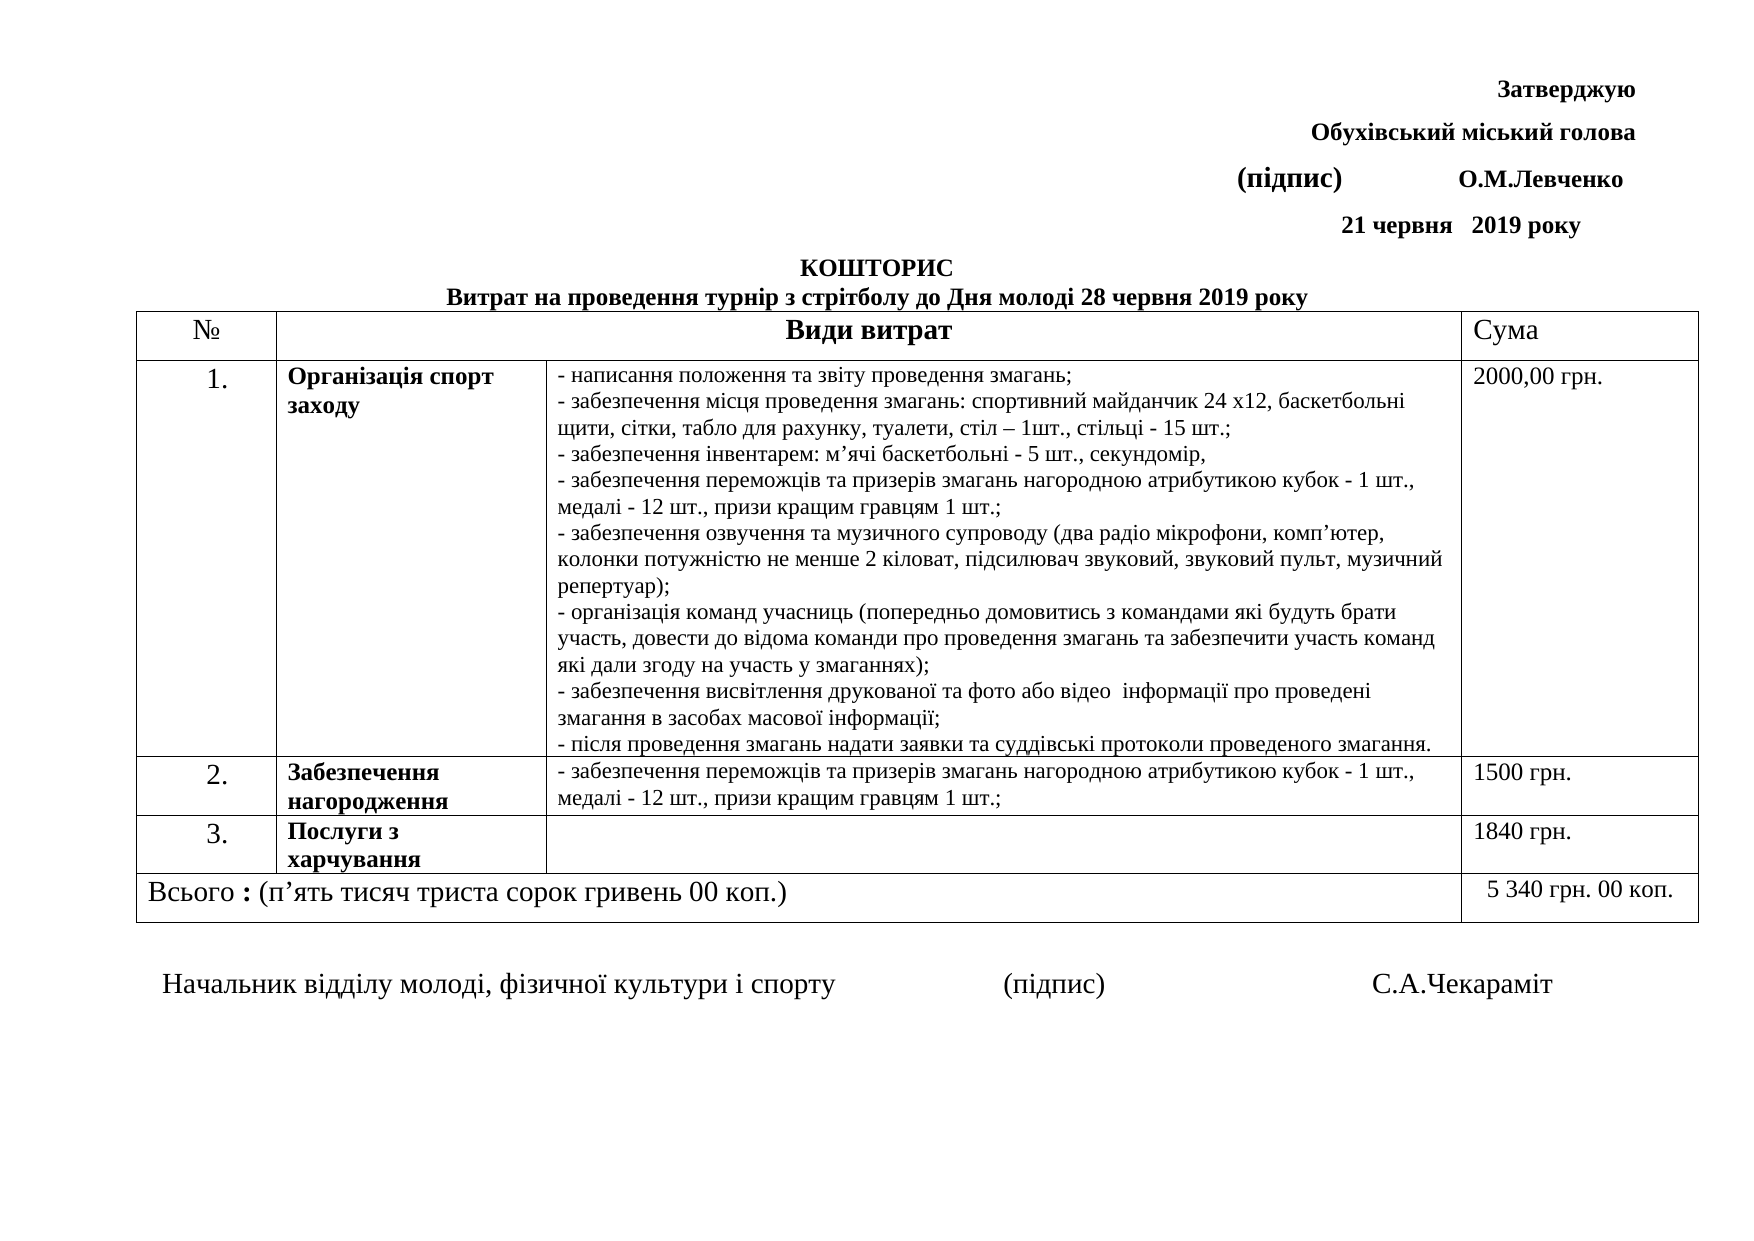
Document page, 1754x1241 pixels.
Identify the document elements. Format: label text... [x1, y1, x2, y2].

table_cell [137, 816, 276, 873]
table_cell 2000,00 грн. [1462, 361, 1698, 756]
table_cell - забезпечення переможців та призерів змагань нагородною атрибутикою кубок - 1 шт., медалі - 12 шт., призи кращим гравцям 1 шт.; [547, 757, 1461, 815]
table_cell [137, 361, 276, 756]
text КОШТОРИС [118, 253, 1636, 282]
table_header № [137, 312, 276, 360]
table_cell Забезпечення нагородження [277, 757, 546, 815]
table_cell [137, 757, 276, 815]
text Затверджую [118, 74, 1636, 103]
table_cell [547, 816, 1461, 873]
table_cell - написання положення та звіту проведення змагань; - забезпечення місця проведення змагань: спортивний майданчик 24 х12, баскетбольні щити, сітки, табло для рахунку, туалети, стіл – 1шт., стільці - 15 шт.; - забезпечення інвентарем: м’ячі баскетбольні - 5 шт., секундомір, - забезпечення переможців та призерів змагань нагородною атрибутикою кубок - 1 шт., медалі - 12 шт., призи кращим гравцям 1 шт.; - забезпечення озвучення та музичного супроводу (два радіо мікрофони, комп’ютер, колонки потужністю не менше 2 кіловат, підсилювач звуковий, звуковий пульт, музичний репертуар); - організація команд учасниць (попередньо домовитись з командами які будуть брати участь, довести до відома команди про проведення змагань та забезпечити участь команд які дали згоду на участь у змаганнях); - забезпечення висвітлення друкованої та фото або відео інформації про проведені змагання в засобах масової інформації; - після проведення змагань надати заявки та суддівські протоколи проведеного змагання. [547, 361, 1461, 756]
table_cell Послуги з харчування [277, 816, 546, 873]
text 21 червня 2019 року [1077, 210, 1636, 239]
table_cell Організація спорт заходу [277, 361, 546, 756]
table_cell 5 340 грн. 00 коп. [1462, 874, 1698, 922]
table_cell 1840 грн. [1462, 816, 1698, 873]
text Начальник відділу молоді, фізичної культури і спорту (підпис) С.А.Чекараміт [118, 966, 1636, 1000]
table_header Сума [1462, 312, 1698, 360]
table_cell 1500 грн. [1462, 757, 1698, 815]
table_header Види витрат [277, 312, 1461, 360]
text Обухівський міський голова [118, 117, 1636, 146]
table_cell Всього : (п’ять тисяч триста сорок гривень 00 коп.) [137, 874, 1461, 922]
text Витрат на проведення турнір з стрітболу до Дня молоді 28 червня 2019 року [118, 282, 1636, 311]
text (підпис) О.М.Левченко [1224, 160, 1636, 194]
